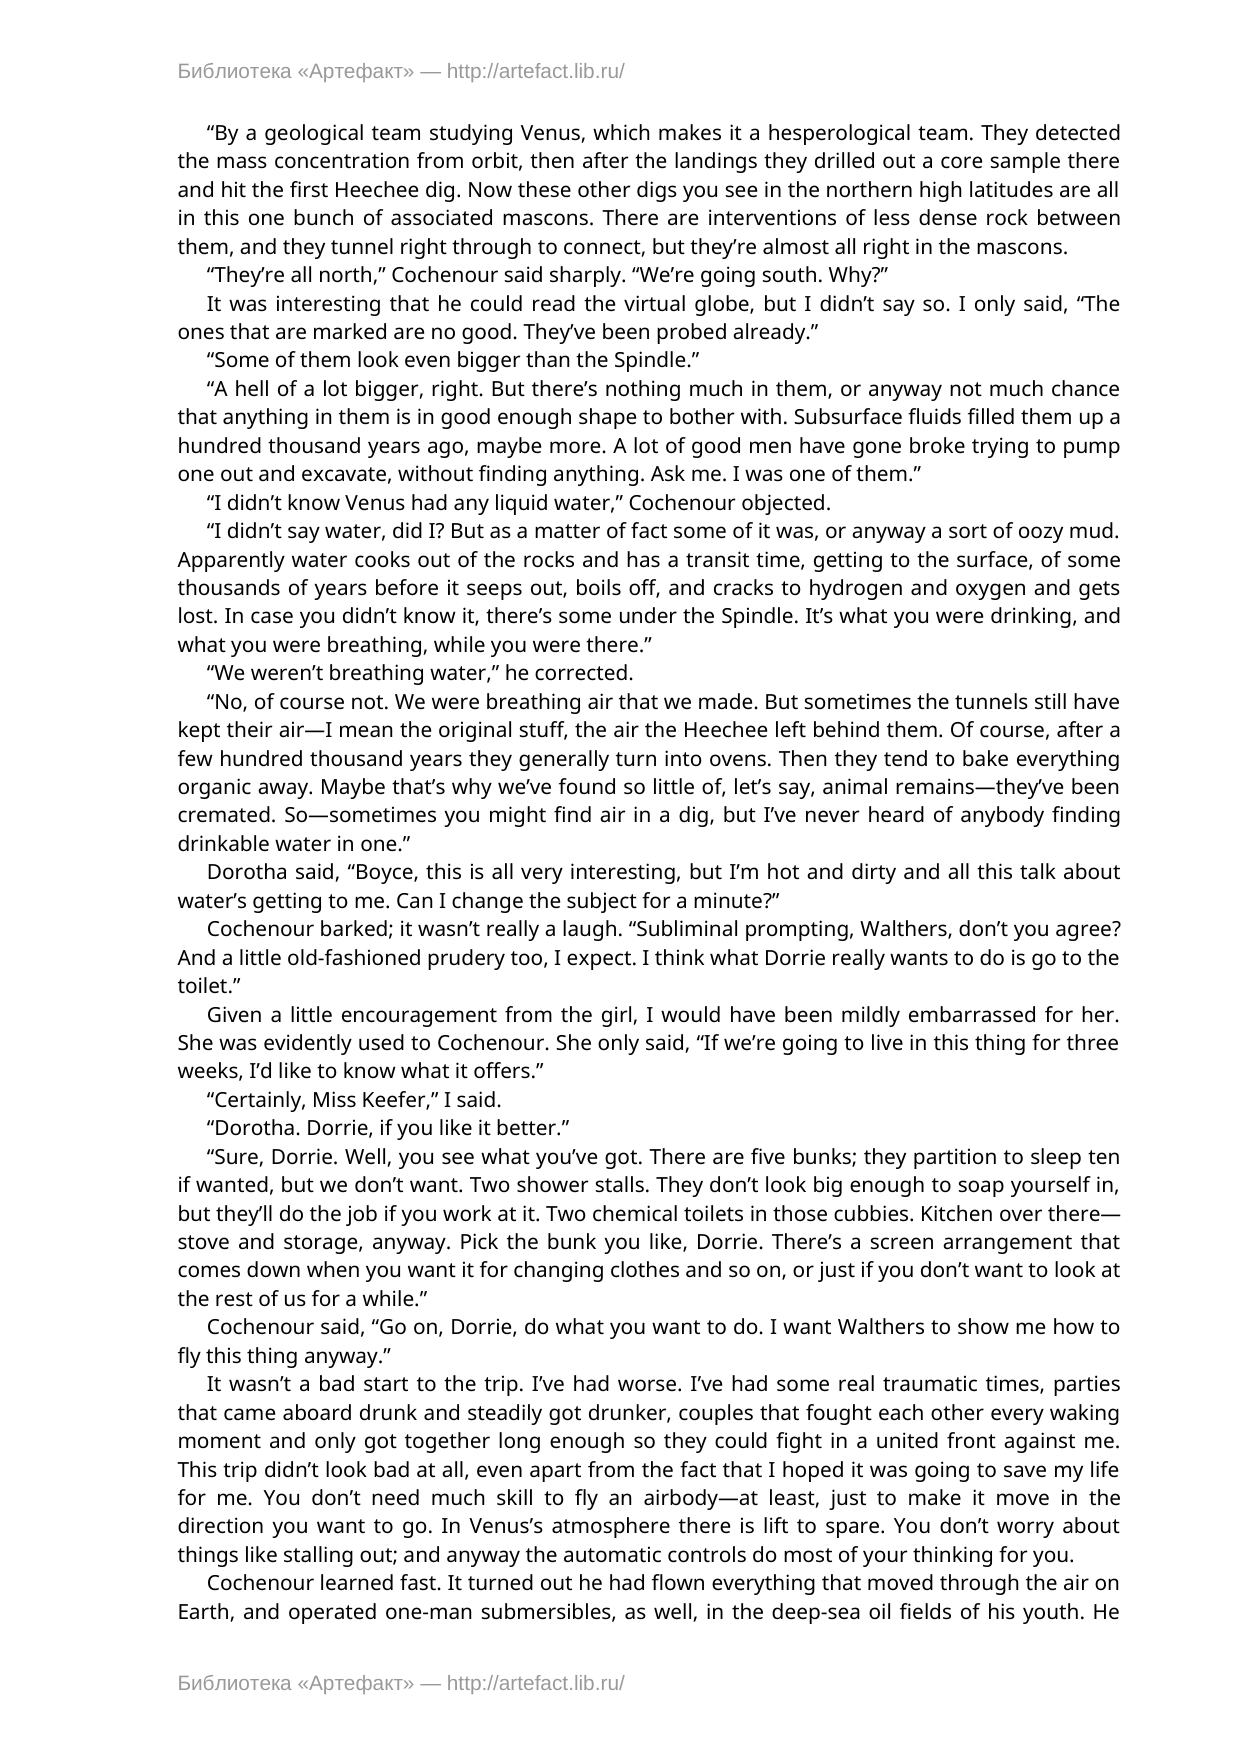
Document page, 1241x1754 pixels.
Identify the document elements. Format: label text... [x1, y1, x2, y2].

text Dorotha said, “Boyce, this is all very interesting, but I’m hot and dirty and all this talk about water’s getting to me. Can I change the subject for a minute?” [177, 857, 1122, 914]
text Cochenour barked; it wasn’t really a laugh. “Subliminal prompting, Walthers, don’t you agree? And a little old-fashioned prudery too, I expect. I think what Dorrie really wants to do is go to the toilet.” [177, 914, 1122, 1000]
text “No, of course not. We were breathing air that we made. But sometimes the tunnels still have kept their air—I mean the original stuff, the air the Heechee left behind them. Of course, after a few hundred thousand years they generally turn into ovens. Then they tend to bake everything organic away. Maybe that’s why we’ve found so little of, let’s say, animal remains—they’ve been cremated. So—sometimes you might find air in a dig, but I’ve never heard of anybody finding drinkable water in one.” [177, 687, 1122, 857]
text “Certainly, Miss Keefer,” I said. [177, 1085, 1122, 1113]
text “I didn’t say water, did I? But as a matter of fact some of it was, or anyway a sort of oozy mud. Apparently water cooks out of the rocks and has a transit time, getting to the surface, of some thousands of years before it seeps out, boils off, and cracks to hydrogen and oxygen and gets lost. In case you didn’t know it, there’s some under the Spindle. It’s what you were drinking, and what you were breathing, while you were there.” [177, 516, 1122, 658]
text “Dorotha. Dorrie, if you like it better.” [177, 1113, 1122, 1142]
text It was interesting that he could read the virtual globe, but I didn’t say so. I only said, “The ones that are marked are no good. They’ve been probed already.” [177, 289, 1122, 346]
text Given a little encouragement from the girl, I would have been mildly embarrassed for her. She was evidently used to Cochenour. She only said, “If we’re going to live in this thing for three weeks, I’d like to know what it offers.” [177, 1000, 1122, 1085]
text “Some of them look even bigger than the Spindle.” [177, 346, 1122, 374]
text Cochenour said, “Go on, Dorrie, do what you want to do. I want Walthers to show me how to fly this thing anyway.” [177, 1312, 1122, 1369]
text “I didn’t know Venus had any liquid water,” Cochenour objected. [177, 488, 1122, 516]
text It wasn’t a bad start to the trip. I’ve had worse. I’ve had some real traumatic times, parties that came aboard drunk and steadily got drunker, couples that fought each other every waking moment and only got together long enough so they could fight in a united front against me. This trip didn’t look bad at all, even apart from the fact that I hoped it was going to save my life for me. You don’t need much skill to fly an airbody—at least, just to make it move in the direction you want to go. In Venus’s atmosphere there is lift to spare. You don’t worry about things like stalling out; and anyway the automatic controls do most of your thinking for you. [177, 1369, 1122, 1568]
text “They’re all north,” Cochenour said sharply. “We’re going south. Why?” [177, 260, 1122, 289]
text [177, 1568, 1122, 1625]
text “We weren’t breathing water,” he corrected. [177, 658, 1122, 687]
text “Sure, Dorrie. Well, you see what you’ve got. There are five bunks; they partition to sleep ten if wanted, but we don’t want. Two shower stalls. They don’t look big enough to soap yourself in, but they’ll do the job if you work at it. Two chemical toilets in those cubbies. Kitchen over there—stove and storage, anyway. Pick the bunk you like, Dorrie. There’s a screen arrangement that comes down when you want it for changing clothes and so on, or just if you don’t want to look at the rest of us for a while.” [177, 1142, 1122, 1312]
text “A hell of a lot bigger, right. But there’s nothing much in them, or anyway not much chance that anything in them is in good enough shape to bother with. Subsurface fluids filled them up a hundred thousand years ago, maybe more. A lot of good men have gone broke trying to pump one out and excavate, without finding anything. Ask me. I was one of them.” [177, 374, 1122, 488]
text “By a geological team studying Venus, which makes it a hesperological team. They detected the mass concentration from orbit, then after the landings they drilled out a core sample there and hit the first Heechee dig. Now these other digs you see in the northern high latitudes are all in this one bunch of associated mascons. There are interventions of less dense rock between them, and they tunnel right through to connect, but they’re almost all right in the mascons. [177, 118, 1122, 260]
